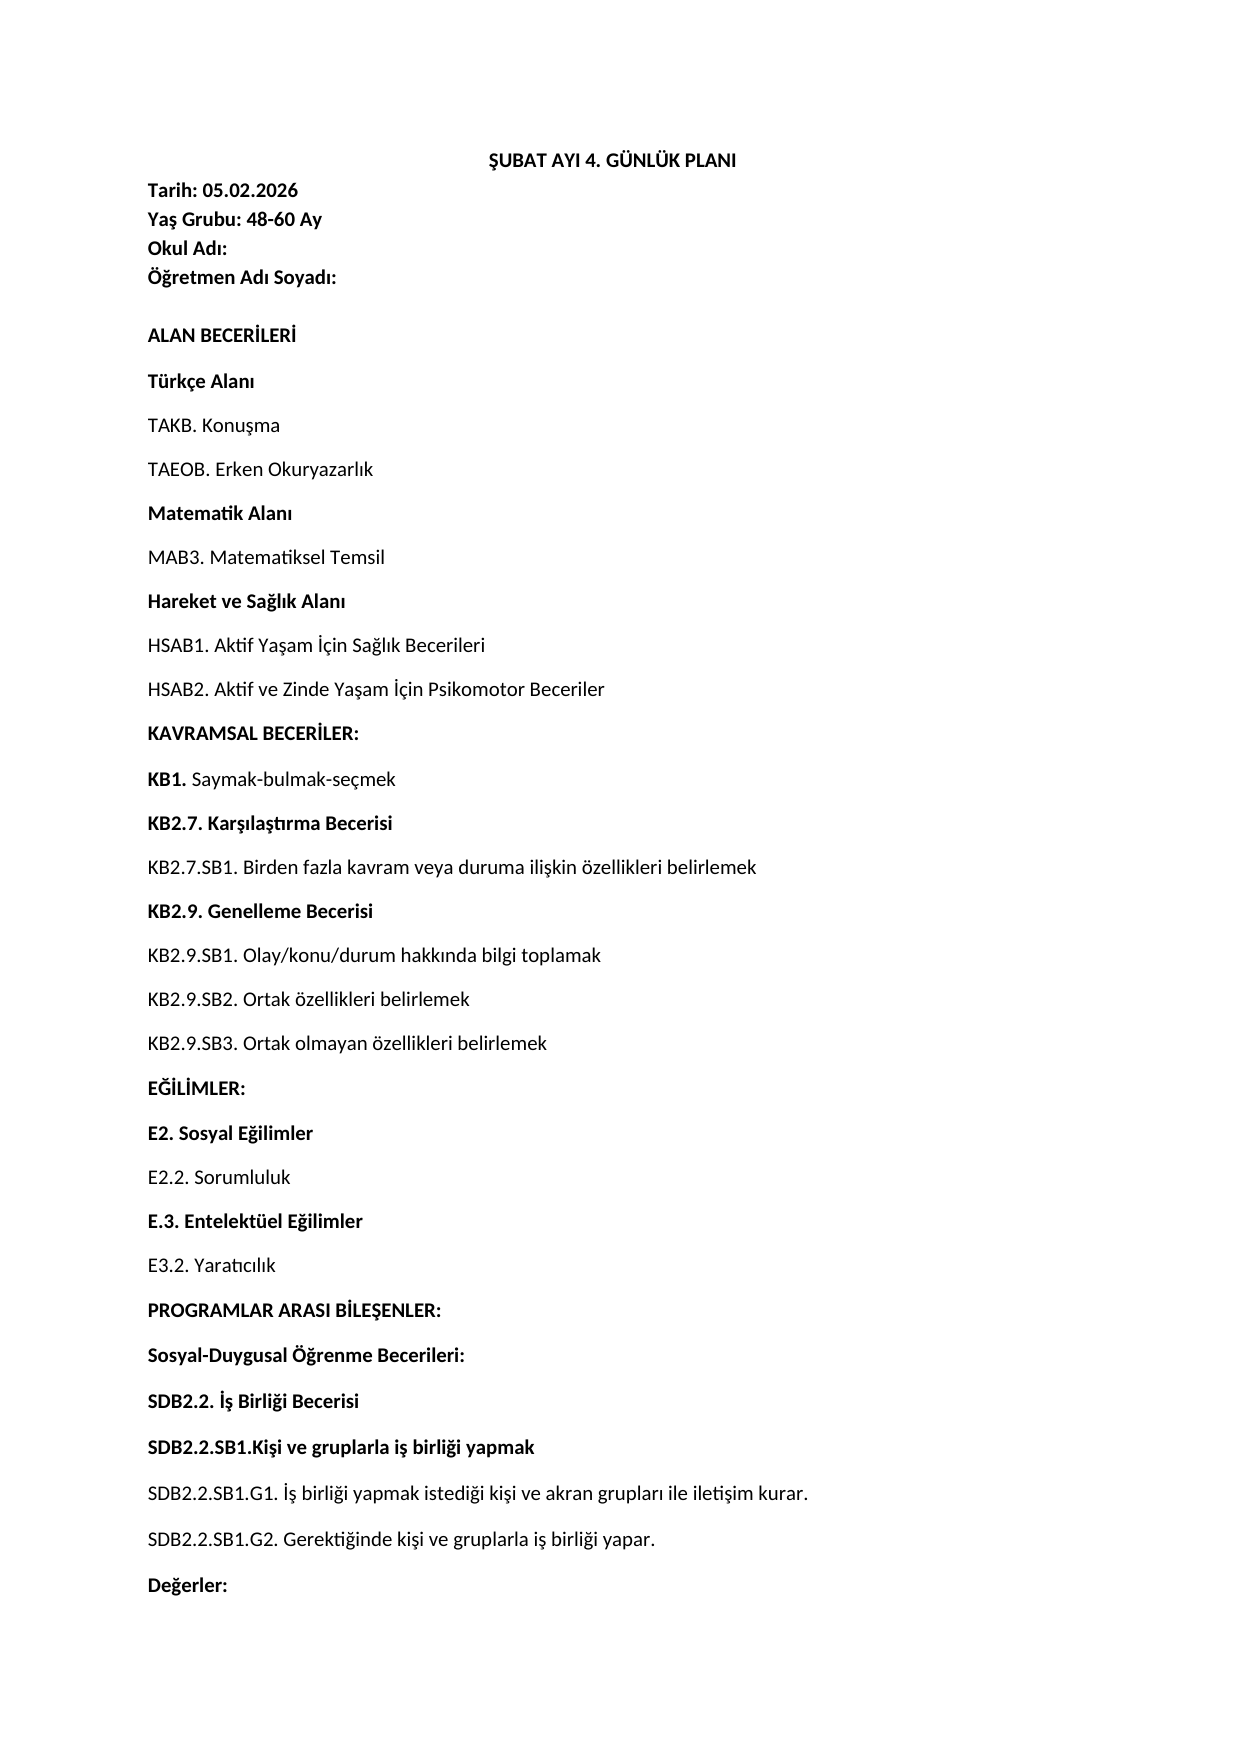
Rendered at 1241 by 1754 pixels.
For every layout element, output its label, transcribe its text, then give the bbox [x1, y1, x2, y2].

text E.3. Entelektüel Eğilimler [148, 1209, 1093, 1234]
text TAEOB. Erken Okuryazarlık [148, 457, 1093, 482]
text HSAB2. Aktif ve Zinde Yaşam İçin Psikomotor Beceriler [148, 676, 1093, 702]
text PROGRAMLAR ARASI BİLEŞENLER: [148, 1297, 1093, 1322]
text E2. Sosyal Eğilimler [148, 1121, 1093, 1146]
text KB2.9.SB2. Ortak özellikleri belirlemek [148, 987, 1093, 1012]
text SDB2.2.SB1.G2. Gerektiğinde kişi ve gruplarla iş birliği yapar. [148, 1526, 1093, 1551]
text SDB2.2.SB1.G1. İş birliği yapmak istediği kişi ve akran grupları ile iletişim kurar. [148, 1480, 1093, 1506]
text Hareket ve Sağlık Alanı [148, 588, 1093, 614]
text E2.2. Sorumluluk [148, 1164, 1093, 1190]
text Türkçe Alanı [148, 368, 1093, 394]
text KB2.7.SB1. Birden fazla kavram veya duruma ilişkin özellikleri belirlemek [148, 854, 1093, 880]
text Öğretmen Adı Soyadı: [148, 264, 1093, 290]
text KB2.9.SB3. Ortak olmayan özellikleri belirlemek [148, 1031, 1093, 1056]
text EĞİLİMLER: [148, 1075, 1093, 1100]
text Sosyal-Duygusal Öğrenme Becerileri: [148, 1343, 1093, 1368]
text Matematik Alanı [148, 500, 1093, 526]
text Yaş Grubu: 48-60 Ay [148, 206, 1093, 231]
text ALAN BECERİLERİ [148, 323, 1093, 348]
text KB2.9.SB1. Olay/konu/durum hakkında bilgi toplamak [148, 942, 1093, 968]
text HSAB1. Aktif Yaşam İçin Sağlık Becerileri [148, 632, 1093, 658]
text KB1. Saymak-bulmak-seçmek [148, 766, 1093, 792]
text KAVRAMSAL BECERİLER: [148, 720, 1093, 746]
text SDB2.2. İş Birliği Becerisi [148, 1388, 1093, 1414]
text MAB3. Matematiksel Temsil [148, 544, 1093, 569]
text SDB2.2.SB1.Kişi ve gruplarla iş birliği yapmak [148, 1434, 1093, 1460]
text Değerler: [148, 1572, 1093, 1597]
text ŞUBAT AYI 4. GÜNLÜK PLANI [133, 148, 1093, 173]
text Okul Adı: [148, 235, 1093, 261]
text KB2.7. Karşılaştırma Becerisi [148, 810, 1093, 836]
text E3.2. Yaratıcılık [148, 1253, 1093, 1278]
text TAKB. Konuşma [148, 412, 1093, 438]
text Tarih: 05.02.2026 [148, 177, 1093, 202]
text KB2.9. Genelleme Becerisi [148, 898, 1093, 924]
